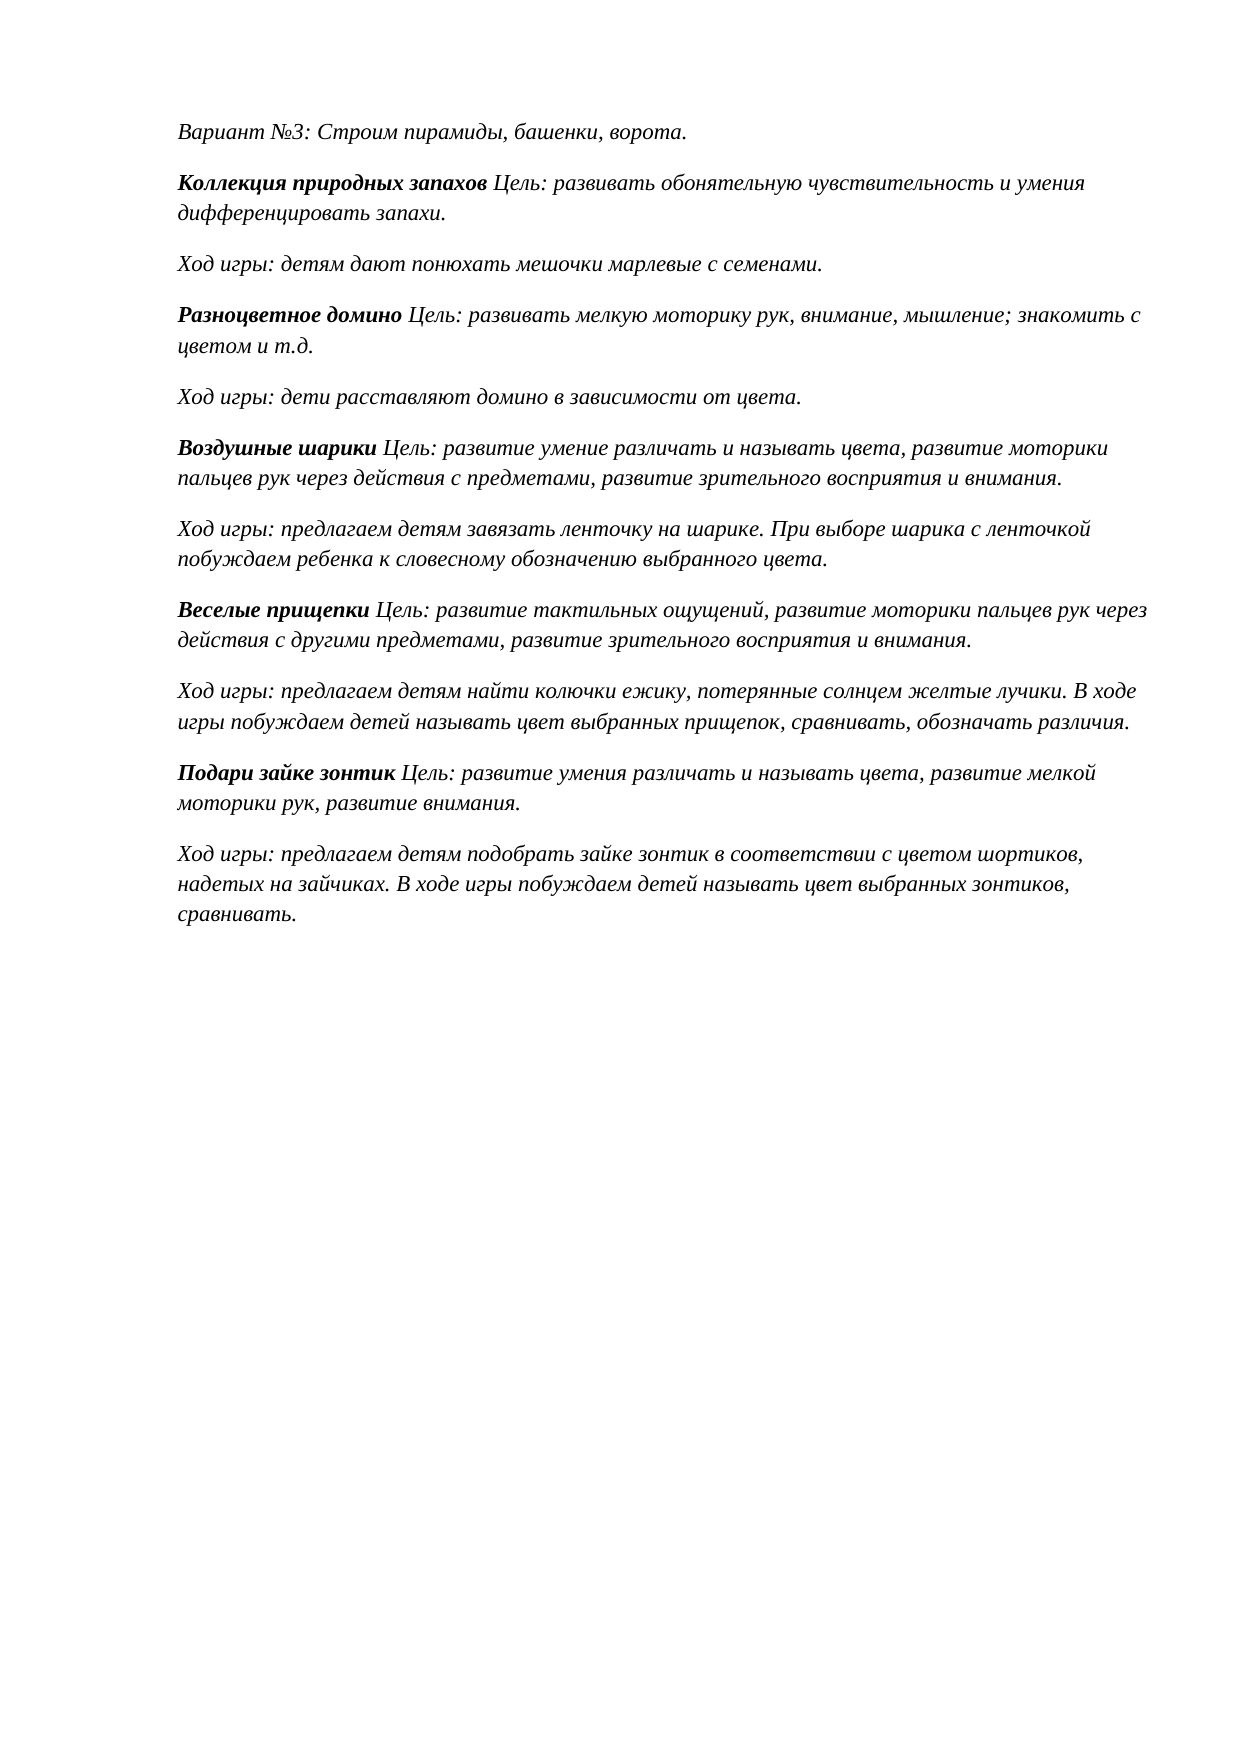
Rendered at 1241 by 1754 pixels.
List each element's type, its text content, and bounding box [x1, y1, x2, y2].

text Ход игры: детям дают понюхать мешочки марлевые с семенами. [177, 250, 1152, 277]
text Вариант №3: Строим пирамиды, башенки, ворота. [177, 118, 1152, 144]
text Веселые прищепки Цель: развитие тактильных ощущений, развитие моторики пальцев рук через действия с другими предметами, развитие зрительного восприятия и внимания. [177, 596, 1152, 653]
text Ход игры: предлагаем детям завязать ленточку на шарике. При выборе шарика с ленточкой побуждаем ребенка к словесному обозначению выбранного цвета. [177, 515, 1152, 572]
text Коллекция природных запахов Цель: развивать обонятельную чувствительность и умения дифференцировать запахи. [177, 169, 1152, 226]
text Воздушные шарики Цель: развитие умение различать и называть цвета, развитие моторики пальцев рук через действия с предметами, развитие зрительного восприятия и внимания. [177, 434, 1152, 490]
text Разноцветное домино Цель: развивать мелкую моторику рук, внимание, мышление; знакомить с цветом и т.д. [177, 301, 1152, 358]
text Ход игры: дети расставляют домино в зависимости от цвета. [177, 383, 1152, 409]
text Подари зайке зонтик Цель: развитие умения различать и называть цвета, развитие мелкой моторики рук, развитие внимания. [177, 759, 1152, 815]
text Ход игры: предлагаем детям подобрать зайке зонтик в соответствии с цветом шортиков, надетых на зайчиках. В ходе игры побуждаем детей называть цвет выбранных зонтиков, сравнивать. [177, 840, 1152, 927]
text Ход игры: предлагаем детям найти колючки ежику, потерянные солнцем желтые лучики. В ходе игры побуждаем детей называть цвет выбранных прищепок, сравнивать, обозначать различия. [177, 677, 1152, 734]
